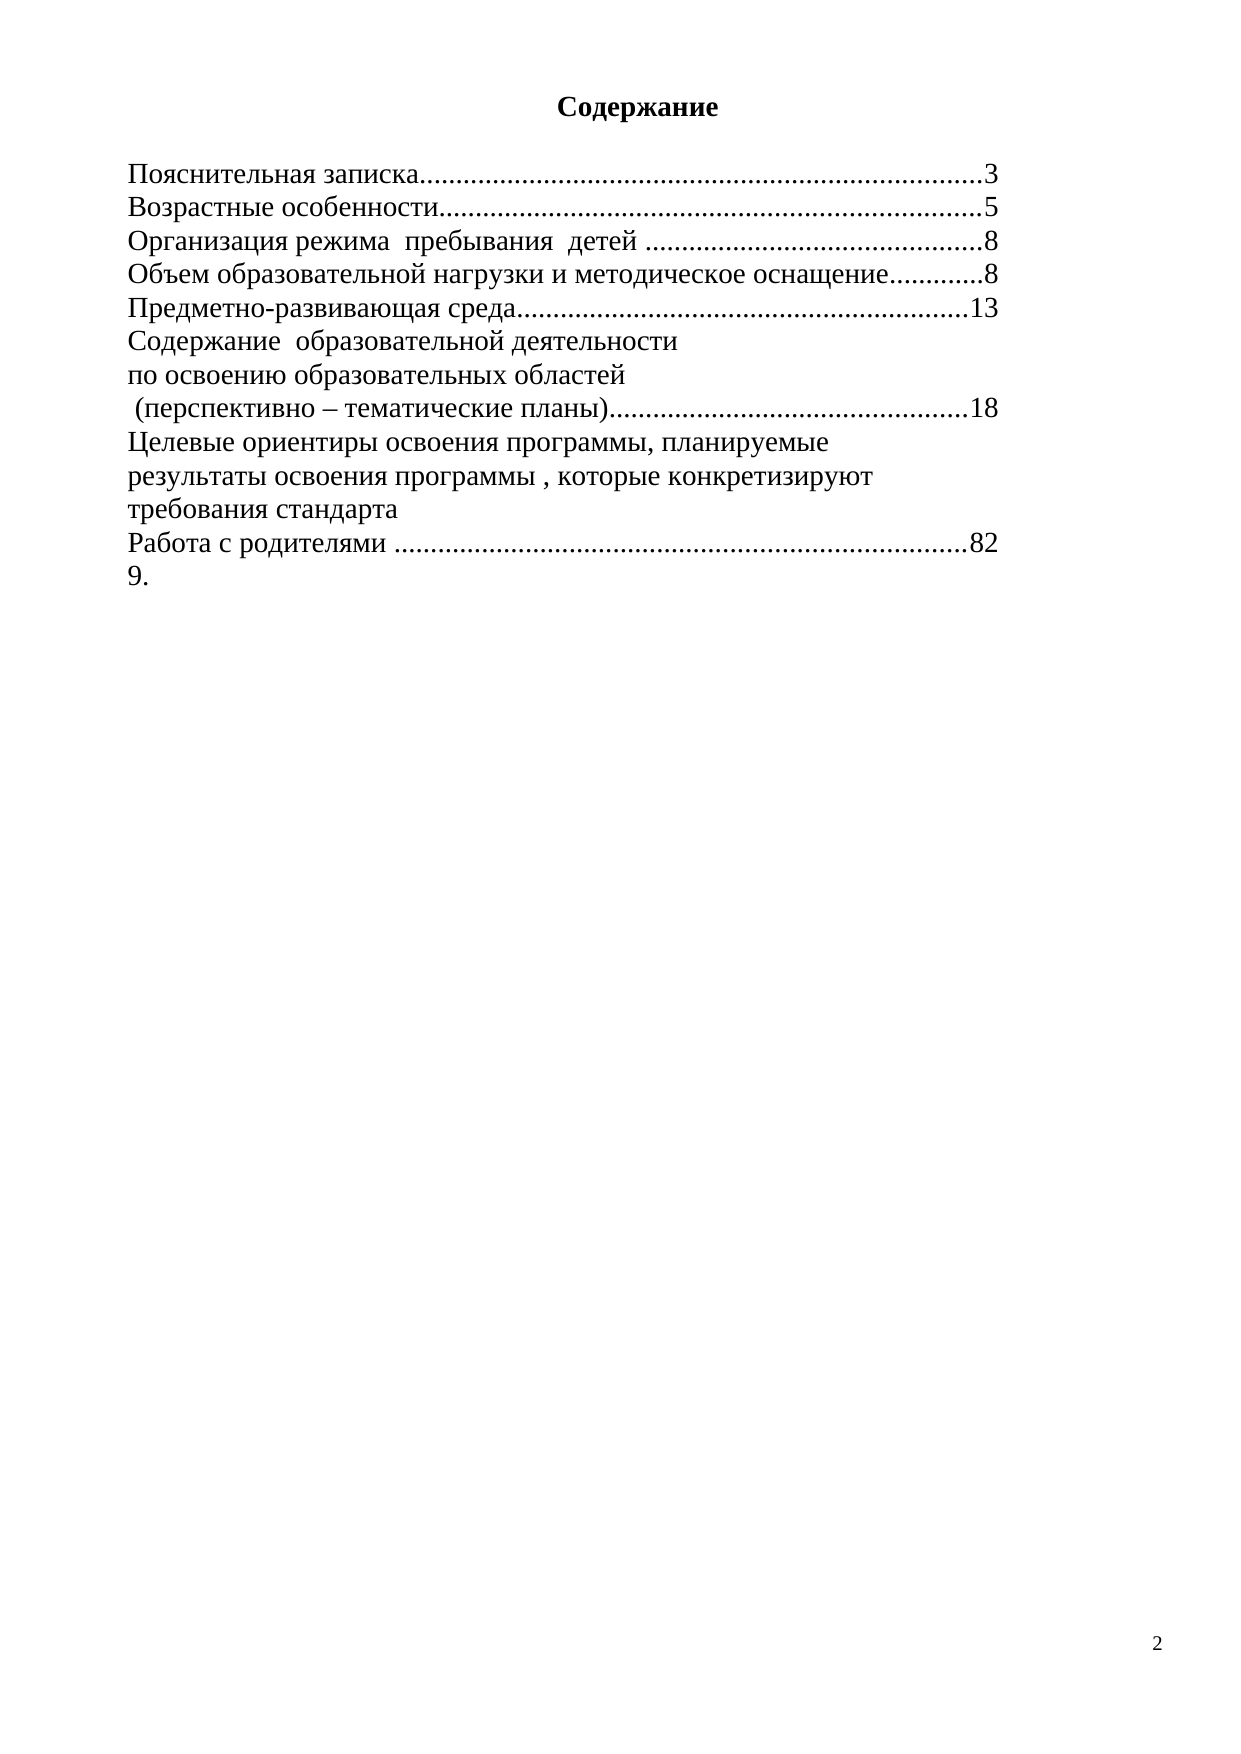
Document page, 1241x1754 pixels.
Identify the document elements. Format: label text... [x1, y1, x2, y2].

text по освоению образовательных областей [127, 357, 1162, 391]
text Содержание [112, 89, 1162, 122]
text Содержание образовательной деятельности [127, 323, 1162, 357]
text результаты освоения программы , которые конкретизируют [127, 458, 1162, 491]
text Работа с родителями 82 [127, 525, 1162, 558]
text Организация режима пребывания детей 8 [127, 223, 1162, 256]
text (перспективно – тематические планы) 18 [127, 391, 1162, 424]
text Предметно-развивающая среда 13 [127, 290, 1162, 323]
text требования стандарта [127, 491, 1162, 525]
text Пояснительная записка 3 [127, 156, 1162, 189]
text 9. [127, 558, 1162, 592]
text Объем образовательной нагрузки и методическое оснащение 8 [127, 256, 1162, 290]
text Целевые ориентиры освоения программы, планируемые [127, 424, 1162, 458]
text Возрастные особенности 5 [127, 189, 1162, 223]
